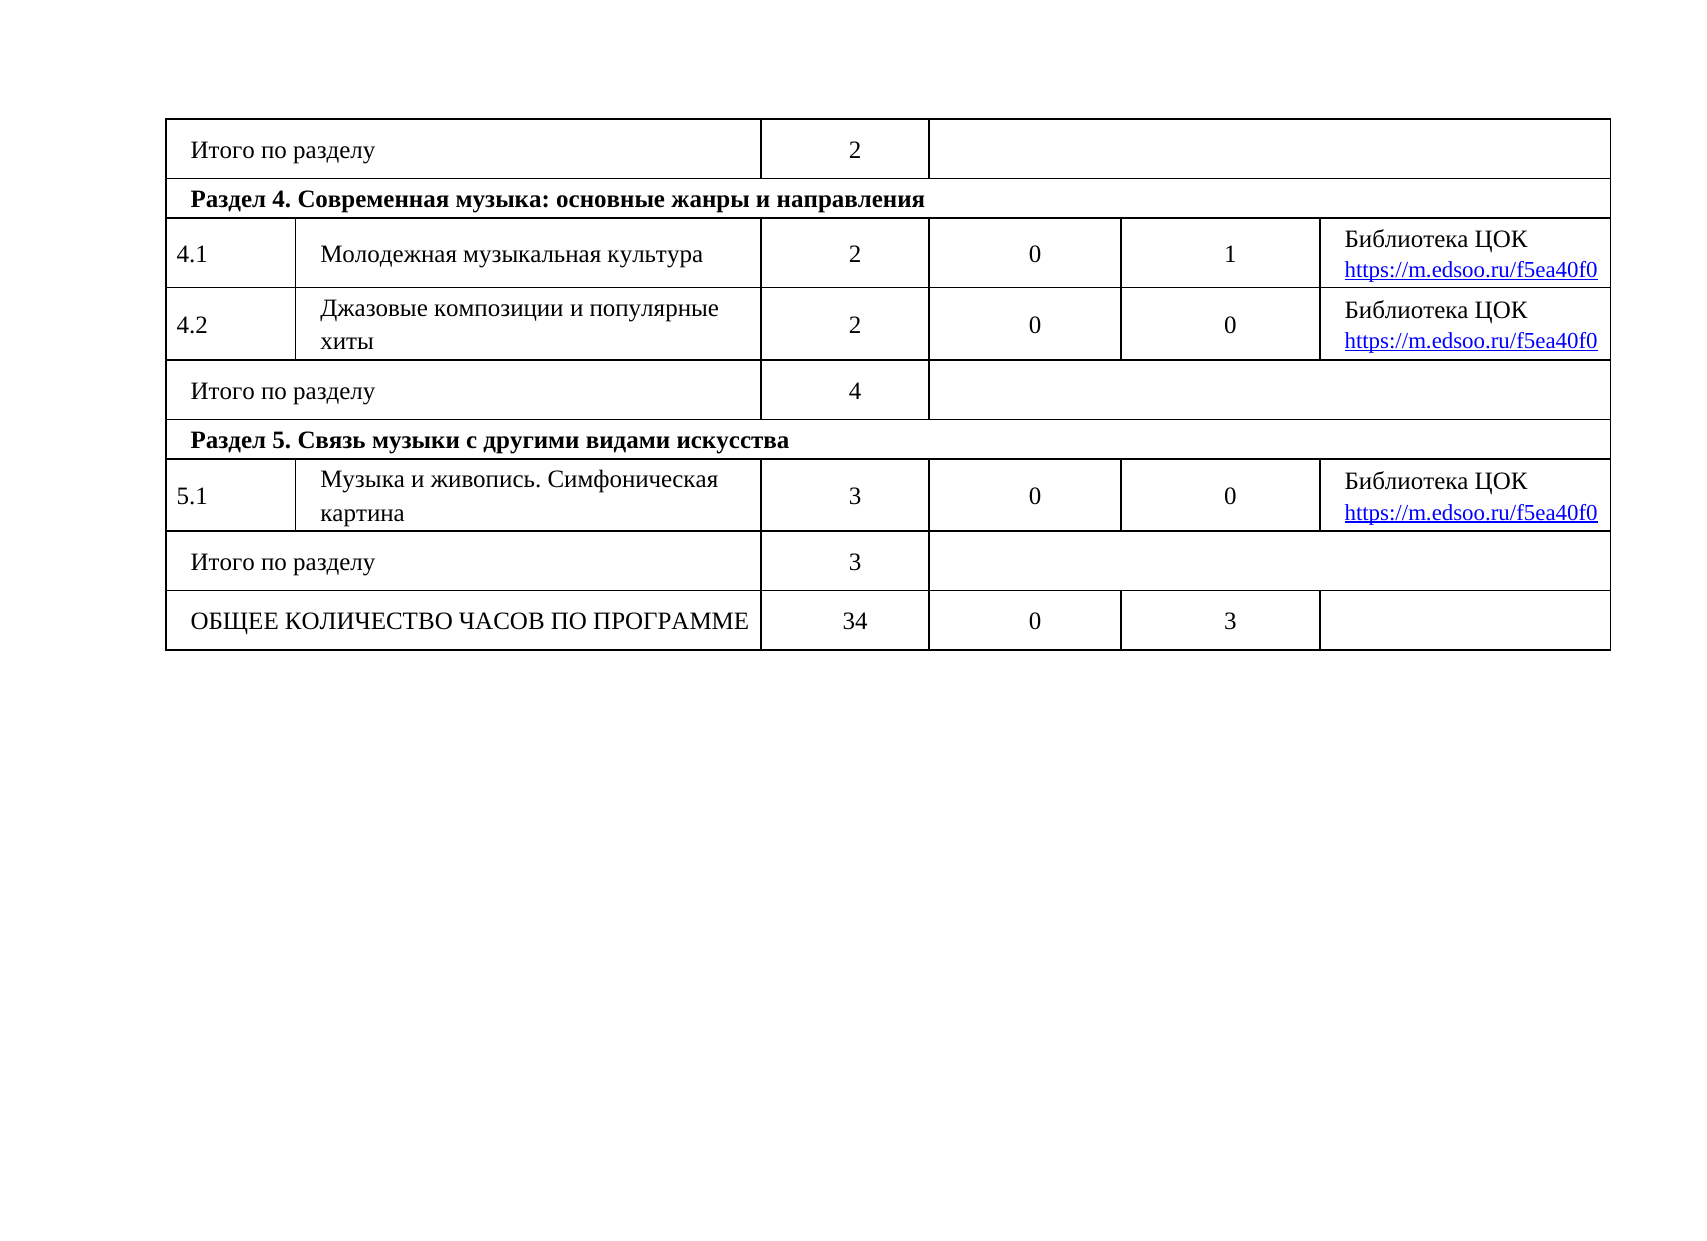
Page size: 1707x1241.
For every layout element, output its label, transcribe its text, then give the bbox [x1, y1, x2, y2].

table_cell 1 [1122, 219, 1319, 287]
table_cell Библиотека ЦОК https://m.edsoo.ru/f5ea40f0 [1321, 288, 1610, 359]
table_cell 0 [930, 460, 1120, 530]
table_cell [930, 120, 1610, 178]
table_cell [930, 532, 1610, 590]
table_cell 3 [762, 532, 928, 590]
table_cell [930, 361, 1610, 418]
table_cell 2 [762, 120, 928, 178]
table_cell 3 [762, 460, 928, 530]
table_cell 3 [1122, 591, 1319, 649]
table_cell 5.1 [167, 460, 295, 530]
table_cell 4.1 [167, 219, 295, 287]
table_cell Молодежная музыкальная культура [296, 219, 760, 287]
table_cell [1321, 219, 1610, 287]
table_cell Итого по разделу [167, 532, 760, 590]
table_cell 0 [930, 288, 1120, 359]
table_cell Итого по разделу [167, 361, 760, 418]
table_cell Музыка и живопись. Симфоническая картина [296, 460, 760, 530]
table_cell 2 [762, 288, 928, 359]
table_cell 0 [1122, 288, 1319, 359]
table_cell 4 [762, 361, 928, 418]
table_cell 0 [1122, 460, 1319, 530]
table_cell [1321, 591, 1610, 649]
table_cell 34 [762, 591, 928, 649]
table_cell 4.2 [167, 288, 295, 359]
table_cell Джазовые композиции и популярные хиты [296, 288, 760, 359]
table_cell Библиотека ЦОК https://m.edsoo.ru/f5ea40f0 [1321, 460, 1610, 530]
table_cell Итого по разделу [167, 120, 760, 178]
table_cell Раздел 5. Связь музыки с другими видами искусства [167, 420, 1610, 458]
table_cell 0 [930, 219, 1120, 287]
table_cell 2 [762, 219, 928, 287]
table_cell Раздел 4. Современная музыка: основные жанры и направления [167, 179, 1610, 217]
table_cell 0 [930, 591, 1120, 649]
table_cell ОБЩЕЕ КОЛИЧЕСТВО ЧАСОВ ПО ПРОГРАММЕ [167, 591, 760, 649]
